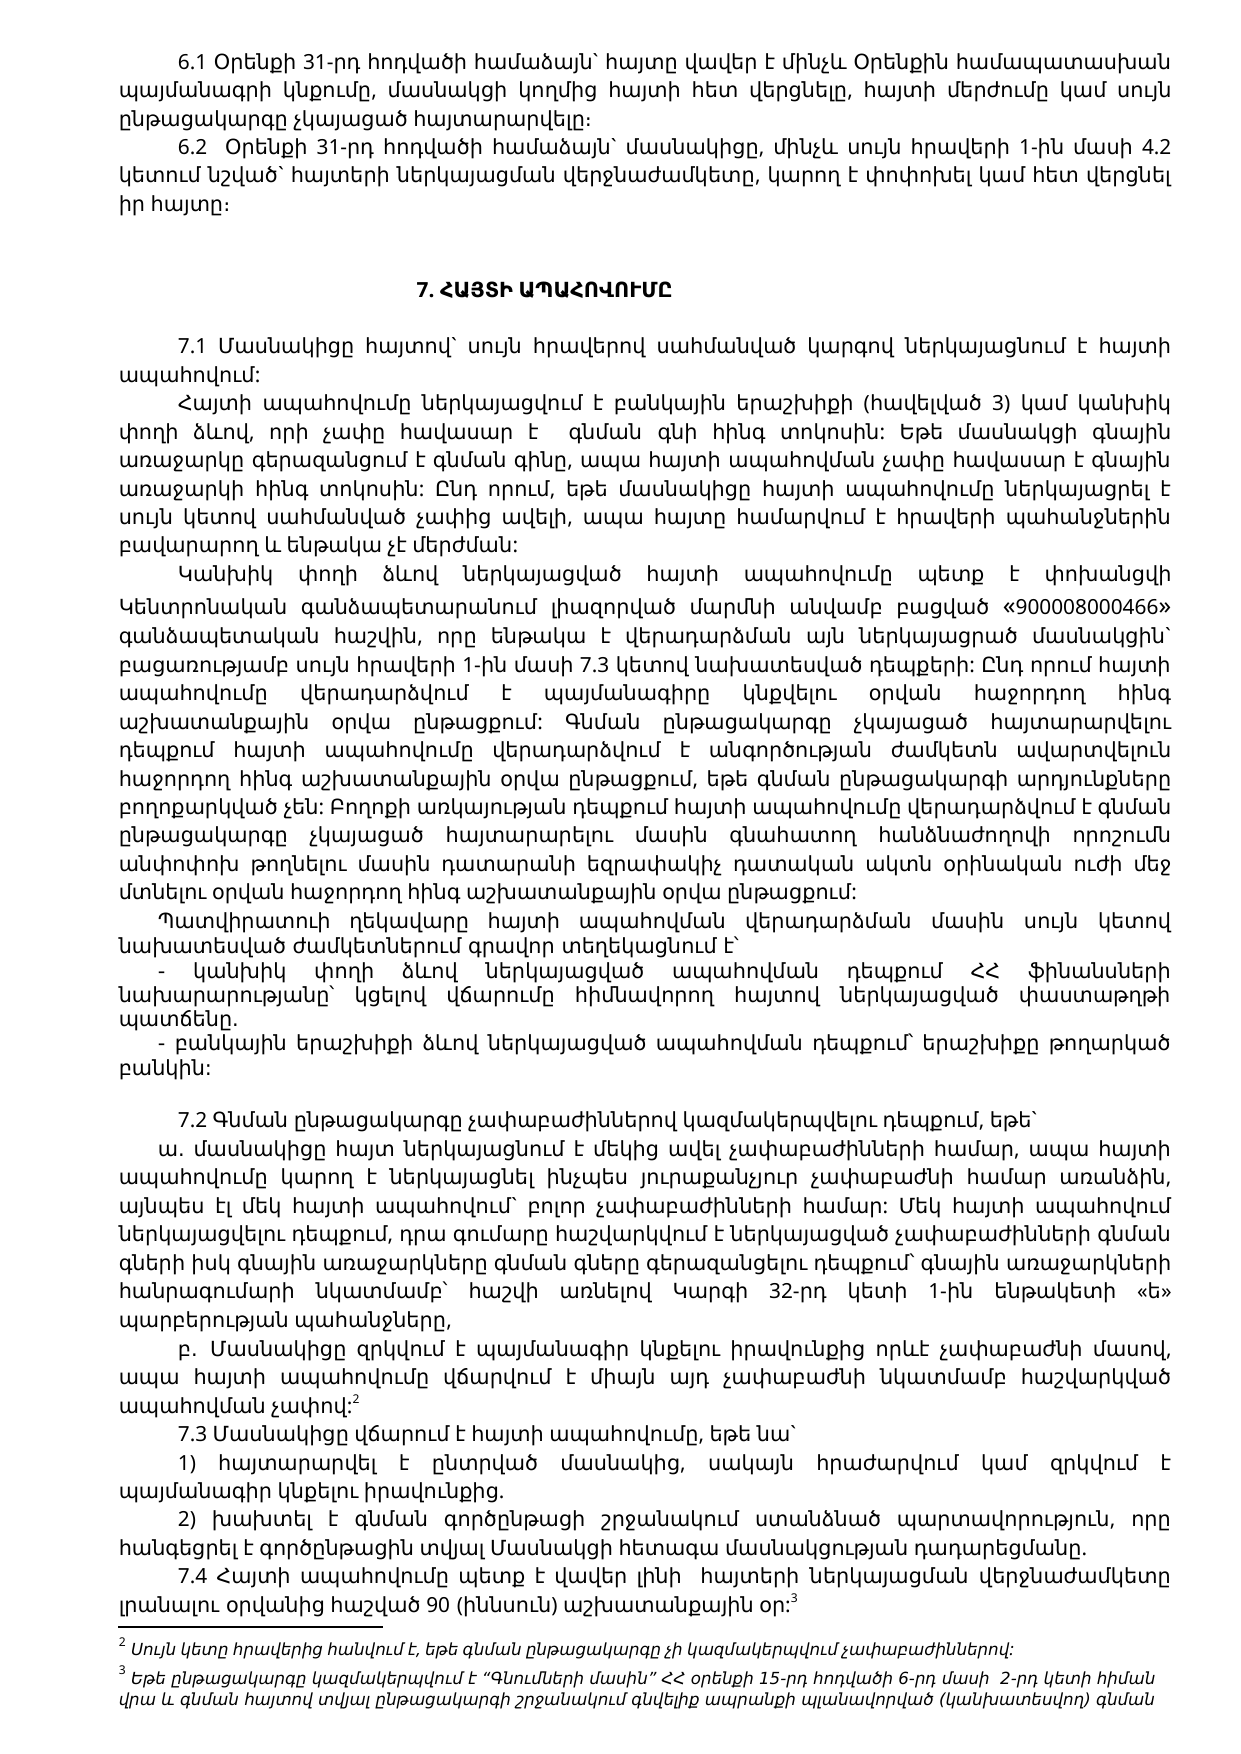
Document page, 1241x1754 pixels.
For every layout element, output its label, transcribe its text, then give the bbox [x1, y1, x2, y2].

text Հայտի ապահովումը ներկայացվում է բանկային երաշխիքի (հավելված 3) կամ կանխիկ փողի ձևով, որի չափը հավասար է գնման գնի հինգ տոկոսին: Եթե մասնակցի գնային առաջարկը գերազանցում է գնման գինը, ապա հայտի ապահովման չափը հավասար է գնային առաջարկի հինգ տոկոսին: Ընդ որում, եթե մասնակիցը հայտի ապահովումը ներկայացրել է սույն կետով սահմանված չափից ավելի, ապա հայտը համարվում է հրավերի պահանջներին բավարարող և ենթակա չէ մերժման: [118, 388, 1171, 559]
text Կանխիկ փողի ձևով ներկայացված հայտի ապահովումը պետք է փոխանցվի Կենտրոնական գանձապետարանում լիազորված մարմնի անվամբ բացված «900008000466» գանձապետական հաշվին, որը ենթակա է վերադարձման այն ներկայացրած մասնակցին` բացառությամբ սույն հրավերի 1-ին մասի 7.3 կետով նախատեսված դեպքերի: Ընդ որում հայտի ապահովումը վերադարձվում է պայմանագիրը կնքվելու օրվան հաջորդող հինգ աշխատանքային օրվա ընթացքում: Գնման ընթացակարգը չկայացած հայտարարվելու դեպքում հայտի ապահովումը վերադարձվում է անգործության ժամկետն ավարտվելուն հաջորդող հինգ աշխատանքային օրվա ընթացքում, եթե գնման ընթացակարգի արդյունքները բողոքարկված չեն: Բողոքի առկայության դեպքում հայտի ապահովումը վերադարձվում է գնման ընթացակարգը չկայացած հայտարարելու մասին գնահատող հանձնաժողովի որոշումն անփոփոխ թողնելու մասին դատարանի եզրափակիչ դատական ակտն օրինական ուժի մեջ մտնելու օրվան հաջորդող հինգ աշխատանքային օրվա ընթացքում: [118, 559, 1171, 906]
text 7. ՀԱՅՏԻ ԱՊԱՀՈՎՈՒՄԸ [118, 275, 1171, 303]
text 7.2 Գնման ընթացակարգը չափաբաժիններով կազմակերպվելու դեպքում, եթե` [118, 1105, 1171, 1134]
text - բանկային երաշխիքի ձևով ներկայացված ապահովման դեպքում՝ երաշխիքը թողարկած բանկին: [118, 1031, 1171, 1080]
text Պատվիրատուի ղեկավարը հայտի ապահովման վերադարձման մասին սույն կետով նախատեսված ժամկետներում գրավոր տեղեկացնում է՝ [118, 906, 1171, 959]
text 6.2 Օրենքի 31-րդ հոդվածի համաձայն` մասնակիցը, մինչև սույն հրավերի 1-ին մասի 4.2 կետում նշված` հայտերի ներկայացման վերջնաժամկետը, կարող է փոփոխել կամ հետ վերցնել իր հայտը։ [118, 132, 1171, 217]
text 2) խախտել է գնման գործընթացի շրջանակում ստանձնած պարտավորություն, որը հանգեցրել է գործընթացին տվյալ Մասնակցի հետագա մասնակցության դադարեցմանը. [118, 1504, 1171, 1561]
text 1) հայտարարվել է ընտրված մասնակից, սակայն հրաժարվում կամ զրկվում է պայմանագիր կնքելու իրավունքից. [118, 1448, 1171, 1504]
text բ. Մասնակիցը զրկվում է պայմանագիր կնքելու իրավունքից որևէ չափաբաժնի մասով, ապա հայտի ապահովումը վճարվում է միայն այդ չափաբաժնի նկատմամբ հաշվարկված ապահովման չափով: [118, 1334, 1171, 1419]
text 7.3 Մասնակիցը վճարում է հայտի ապահովումը, եթե նա` [118, 1419, 1171, 1448]
text 6.1 Օրենքի 31-րդ հոդվածի համաձայն` հայտը վավեր է մինչև Օրենքին համապատասխան պայմանագրի կնքումը, մասնակցի կողմից հայտի հետ վերցնելը, հայտի մերժումը կամ սույն ընթացակարգը չկայացած հայտարարվելը։ [118, 47, 1171, 132]
text - կանխիկ փողի ձևով ներկայացված ապահովման դեպքում ՀՀ ֆինանսների նախարարությանը՝ կցելով վճարումը հիմնավորող հայտով ներկայացված փաստաթղթի պատճենը. [118, 959, 1171, 1031]
text ա. մասնակիցը հայտ ներկայացնում է մեկից ավել չափաբաժինների համար, ապա հայտի ապահովումը կարող է ներկայացնել ինչպես յուրաքանչյուր չափաբաժնի համար առանձին, այնպես էլ մեկ հայտի ապահովում` բոլոր չափաբաժինների համար: Մեկ հայտի ապահովում ներկայացվելու դեպքում, դրա գումարը հաշվարկվում է ներկայացված չափաբաժինների գնման գների իսկ գնային առաջարկները գնման գները գերազանցելու դեպքում՝ գնային առաջարկների հանրագումարի նկատմամբ՝ հաշվի առնելով Կարգի 32-րդ կետի 1-ին ենթակետի «ե» պարբերության պահանջները, [118, 1134, 1171, 1334]
text 7.4 Հայտի ապահովումը պետք է վավեր լինի հայտերի ներկայացման վերջնաժամկետը լրանալու օրվանից հաշված 90 (իննսուն) աշխատանքային օր: [118, 1561, 1171, 1618]
text 7.1 Մասնակիցը հայտով` սույն հրավերով սահմանված կարգով ներկայացնում է հայտի ապահովում: [118, 332, 1171, 388]
